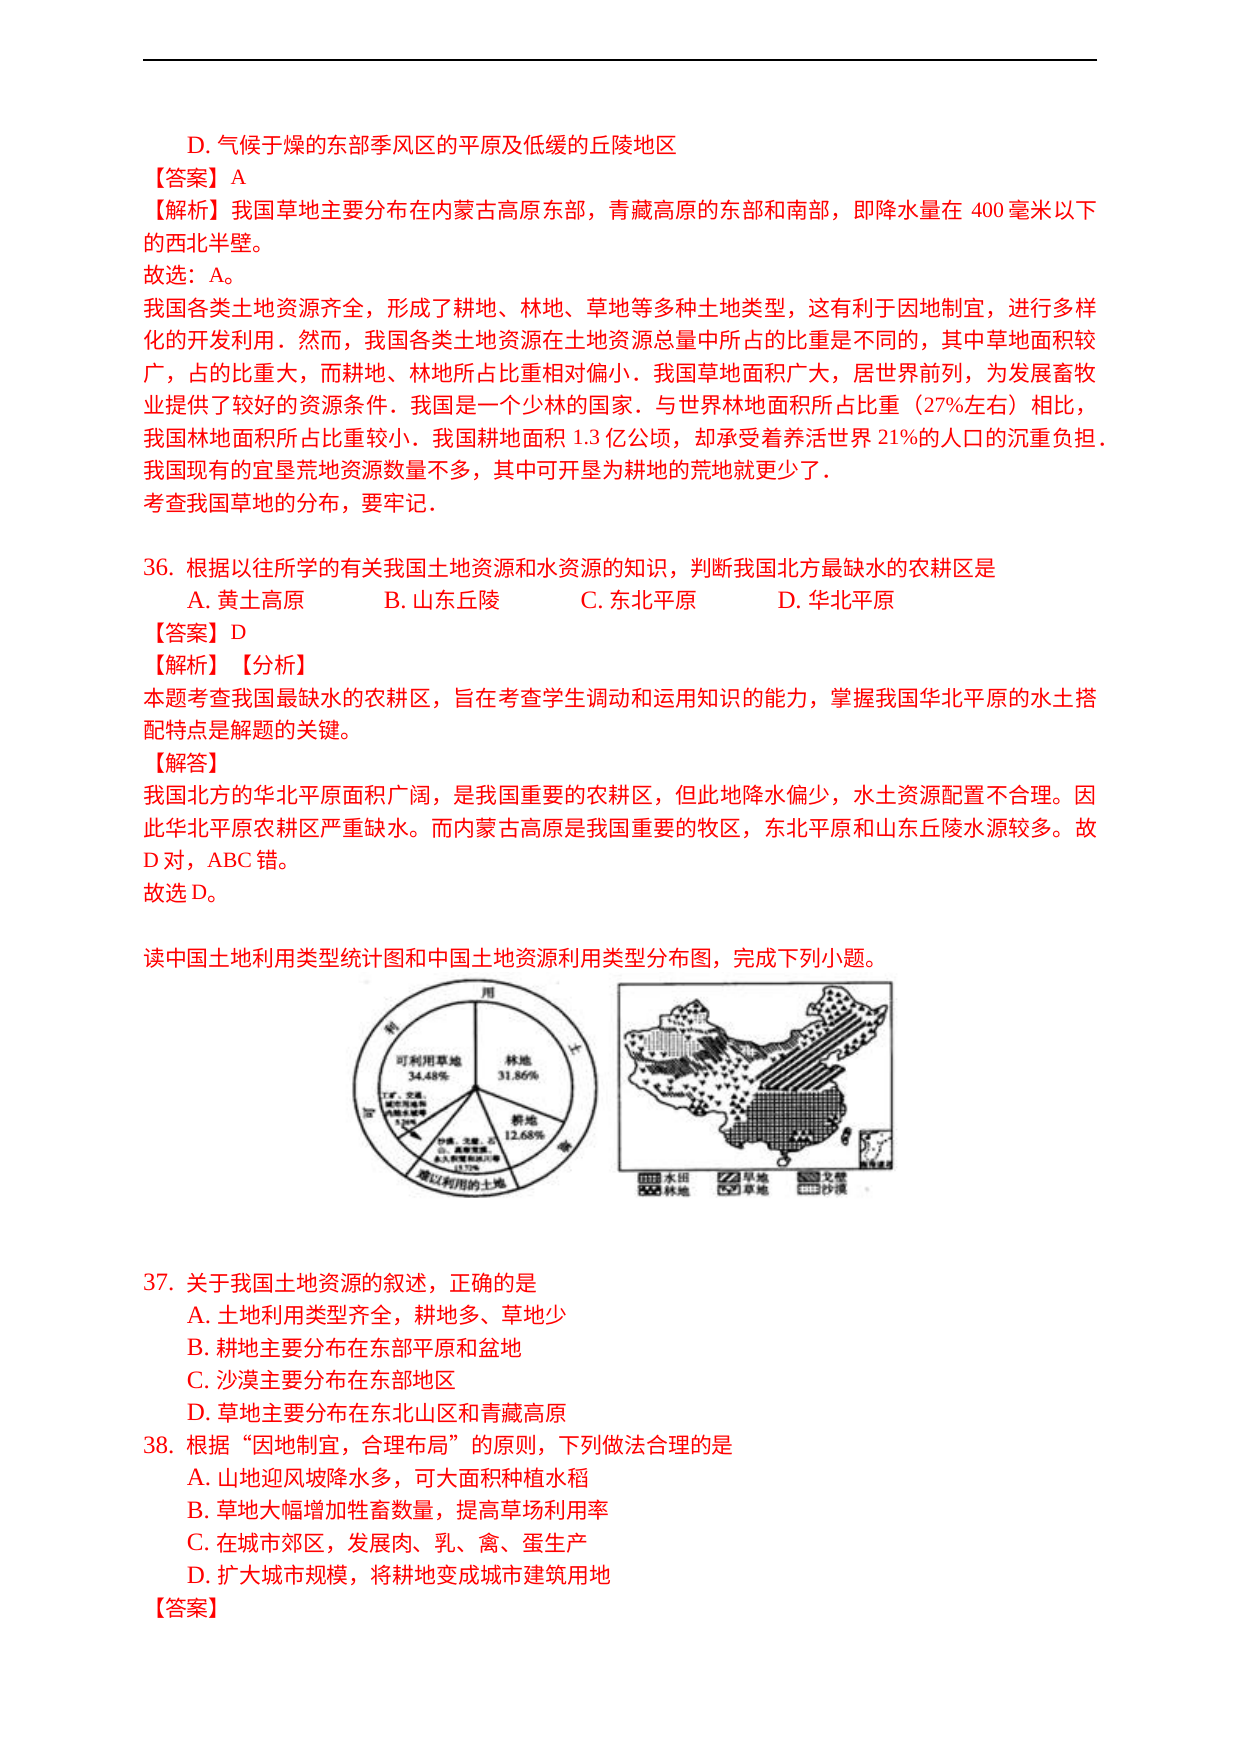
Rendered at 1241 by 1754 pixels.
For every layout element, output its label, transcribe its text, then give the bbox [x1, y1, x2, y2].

text A. 黄土高原 B. 山东丘陵 C. 东北平原 D. 华北平原 [187, 583, 1097, 615]
text A. 土地利用类型齐全，耕地多、草地少 B. 耕地主要分布在东部平原和盆地 C. 沙漠主要分布在东部地区 D. 草地主要分布在东北山区和青藏高原 [187, 1298, 1097, 1428]
list 关于我国土地资源的叙述，正确的是 [143, 1265, 1097, 1298]
text 【解析】我国草地主要分布在内蒙古高原东部，青藏高原的东部和南部，即降水量在400毫米以下的西北半壁。 故选：A。 我国各类土地资源齐全，形成了耕地、林地、草地等多种土地类型，这有利于因地制宜，进行多样化的开发利用．然而，我国各类土地资源在土地资源总量中所占的比重是不同的，其中草地面积较广，占的比重大，而耕地、林地所占比重相对偏小．我国草地面积广大，居世界前列，为发展畜牧业提供了较好的资源条件．我国是一个少林的国家．与世界林地面积所占比重（27%左右）相比，我国林地面积所占比重较小．我国耕地面积1.3亿公顷，却承受着养活世界21%的人口的沉重负担．我国现有的宜垦荒地资源数量不多，其中可开垦为耕地的荒地就更少了． 考查我国草地的分布，要牢记． [143, 193, 1097, 550]
text 【答案】D [143, 615, 1097, 648]
text 【答案】 [143, 1590, 1097, 1623]
text 读中国土地利用类型统计图和中国土地资源利用类型分布图，完成下列小题。 [143, 940, 1097, 973]
list 根据“因地制宜，合理布局”的原则，下列做法合理的是 [143, 1428, 1097, 1460]
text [187, 128, 1097, 160]
text 【答案】A [143, 160, 1097, 193]
text 【解析】【分析】 本题考查我国最缺水的农耕区，旨在考查学生调动和运用知识的能力，掌握我国华北平原的水土搭配特点是解题的关键。 【解答】 我国北方的华北平原面积广阔，是我国重要的农耕区，但此地降水偏少，水土资源配置不合理。因此华北平原农耕区严重缺水。而内蒙古高原是我国重要的牧区，东北平原和山东丘陵水源较多。故D对，ABC错。 ​故选D。 [143, 648, 1097, 940]
picture [334, 972, 907, 1209]
list 根据以往所学的有关我国土地资源和水资源的知识，判断我国北方最缺水的农耕区是 [143, 550, 1097, 583]
text A. 山地迎风坡降水多，可大面积种植水稻 B. 草地大幅增加牲畜数量，提高草场利用率 C. 在城市郊区，发展肉、乳、禽、蛋生产 D. 扩大城市规模，将耕地变成城市建筑用地 [187, 1460, 1097, 1590]
